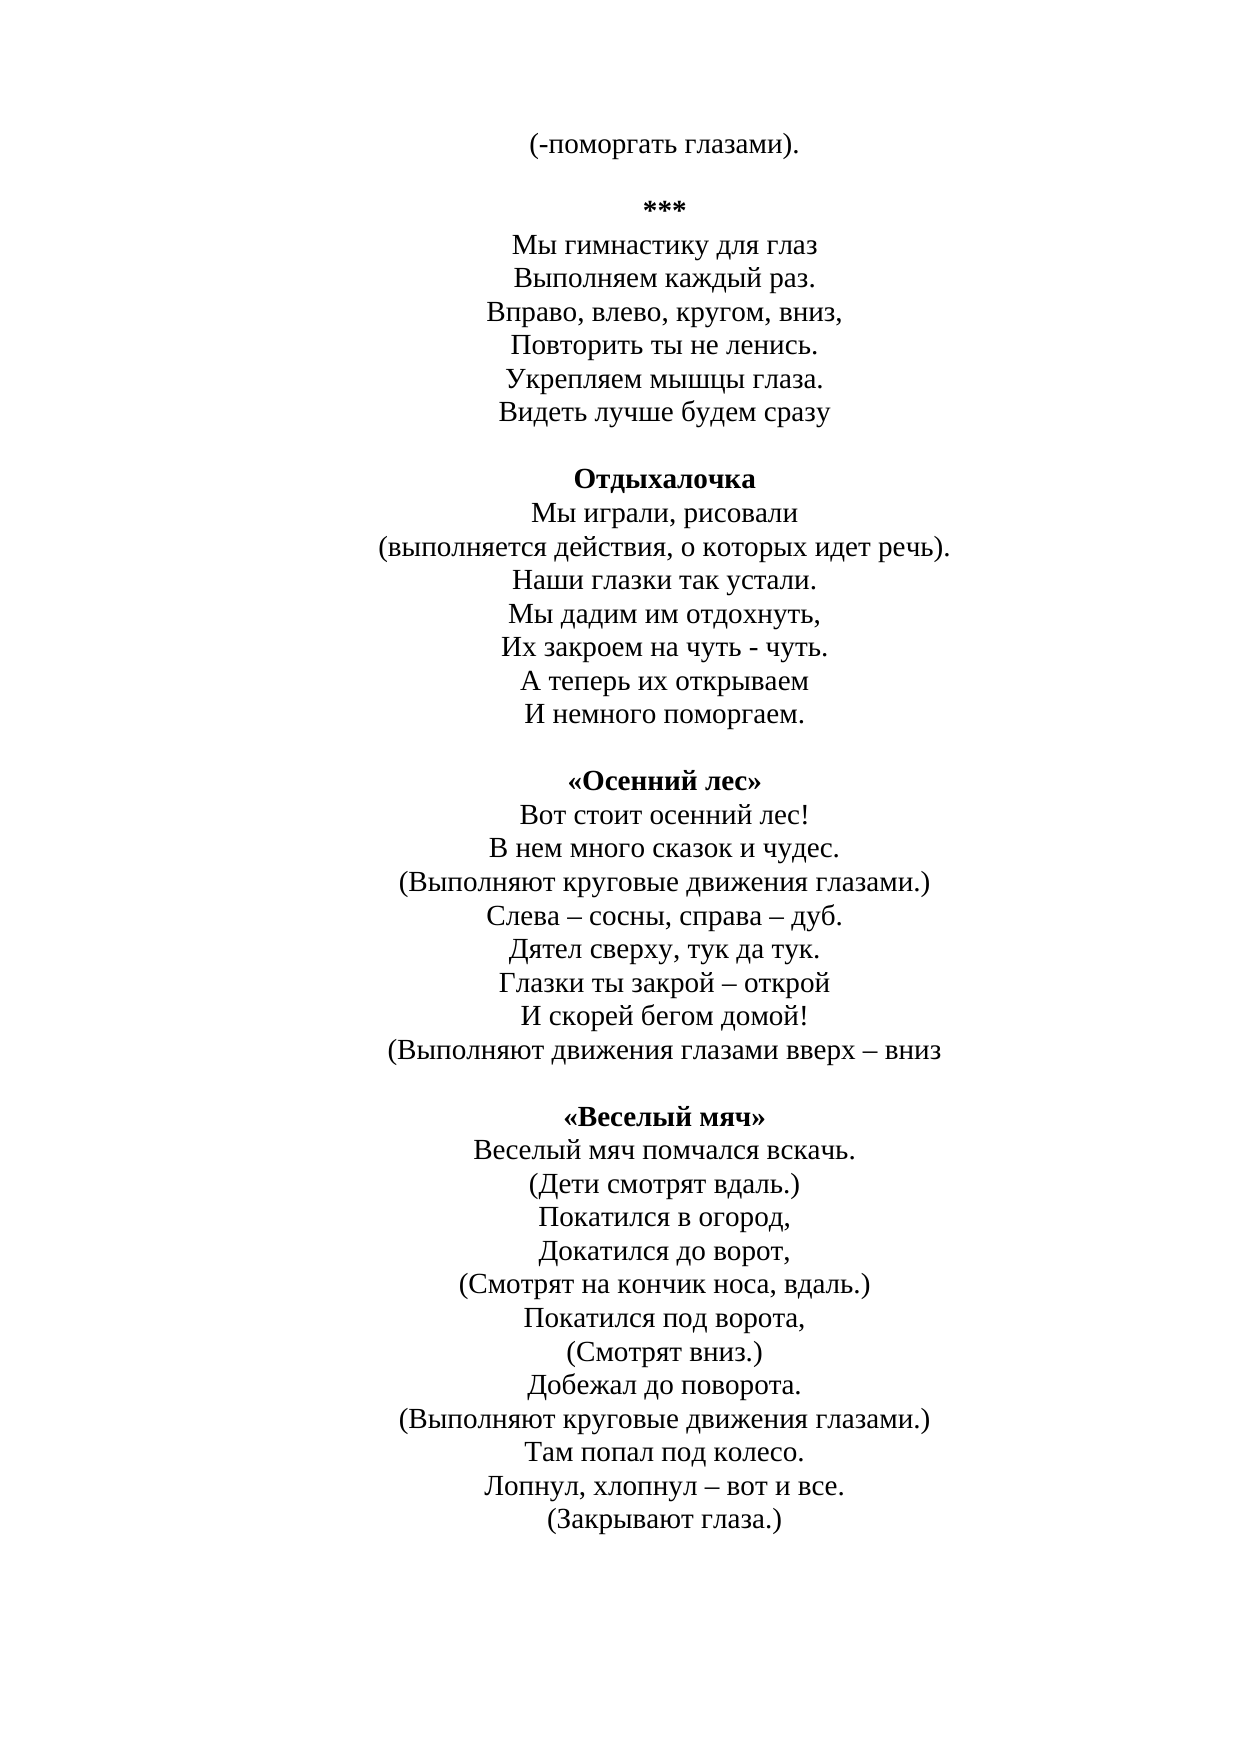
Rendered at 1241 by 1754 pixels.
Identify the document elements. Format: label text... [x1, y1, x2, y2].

text Веселый мяч помчался вскачь. [177, 1132, 1152, 1166]
text Слева – сосны, справа – дуб. [177, 898, 1152, 931]
text (Выполняют движения глазами вверх – вниз [177, 1032, 1152, 1065]
text Укрепляем мышцы глаза. [177, 361, 1152, 394]
text Лопнул, хлопнул – вот и все. [177, 1468, 1152, 1501]
text Покатился в огород, [177, 1199, 1152, 1233]
text В нем много сказок и чудес. [177, 831, 1152, 864]
text (Смотрят вниз.) [177, 1334, 1152, 1367]
text Видеть лучше будем сразу [177, 394, 1152, 428]
text (Закрывают глаза.) [177, 1501, 1152, 1535]
text Там попал под колесо. [177, 1434, 1152, 1468]
text Наши глазки так устали. [177, 562, 1152, 596]
text И скорей бегом домой! [177, 998, 1152, 1032]
text (Смотрят на кончик носа, вдаль.) [177, 1267, 1152, 1300]
text Глазки ты закрой – открой [177, 965, 1152, 998]
text (выполняется действия, о которых идет речь). [177, 529, 1152, 562]
text *** [177, 193, 1152, 227]
text (Выполняют круговые движения глазами.) [177, 864, 1152, 898]
text Мы гимнастику для глаз [177, 227, 1152, 260]
text Мы дадим им отдохнуть, [177, 596, 1152, 629]
text (Дети смотрят вдаль.) [177, 1166, 1152, 1199]
text Докатился до ворот, [177, 1233, 1152, 1267]
text (-поморгать глазами). [177, 126, 1152, 160]
text Отдыхалочка [177, 462, 1152, 495]
text Повторить ты не ленись. [177, 327, 1152, 361]
text Вот стоит осенний лес! [177, 797, 1152, 831]
text Дятел сверху, тук да тук. [177, 931, 1152, 965]
text А теперь их открываем [177, 663, 1152, 696]
text Покатился под ворота, [177, 1300, 1152, 1334]
text «Осенний лес» [177, 730, 1152, 797]
text И немного поморгаем. [177, 696, 1152, 730]
text Выполняем каждый раз. [177, 260, 1152, 294]
text Добежал до поворота. [177, 1367, 1152, 1401]
text Вправо, влево, кругом, вниз, [177, 294, 1152, 327]
text «Веселый мяч» [177, 1099, 1152, 1132]
text Их закроем на чуть - чуть. [177, 629, 1152, 663]
text Мы играли, рисовали [177, 495, 1152, 529]
text (Выполняют круговые движения глазами.) [177, 1401, 1152, 1434]
